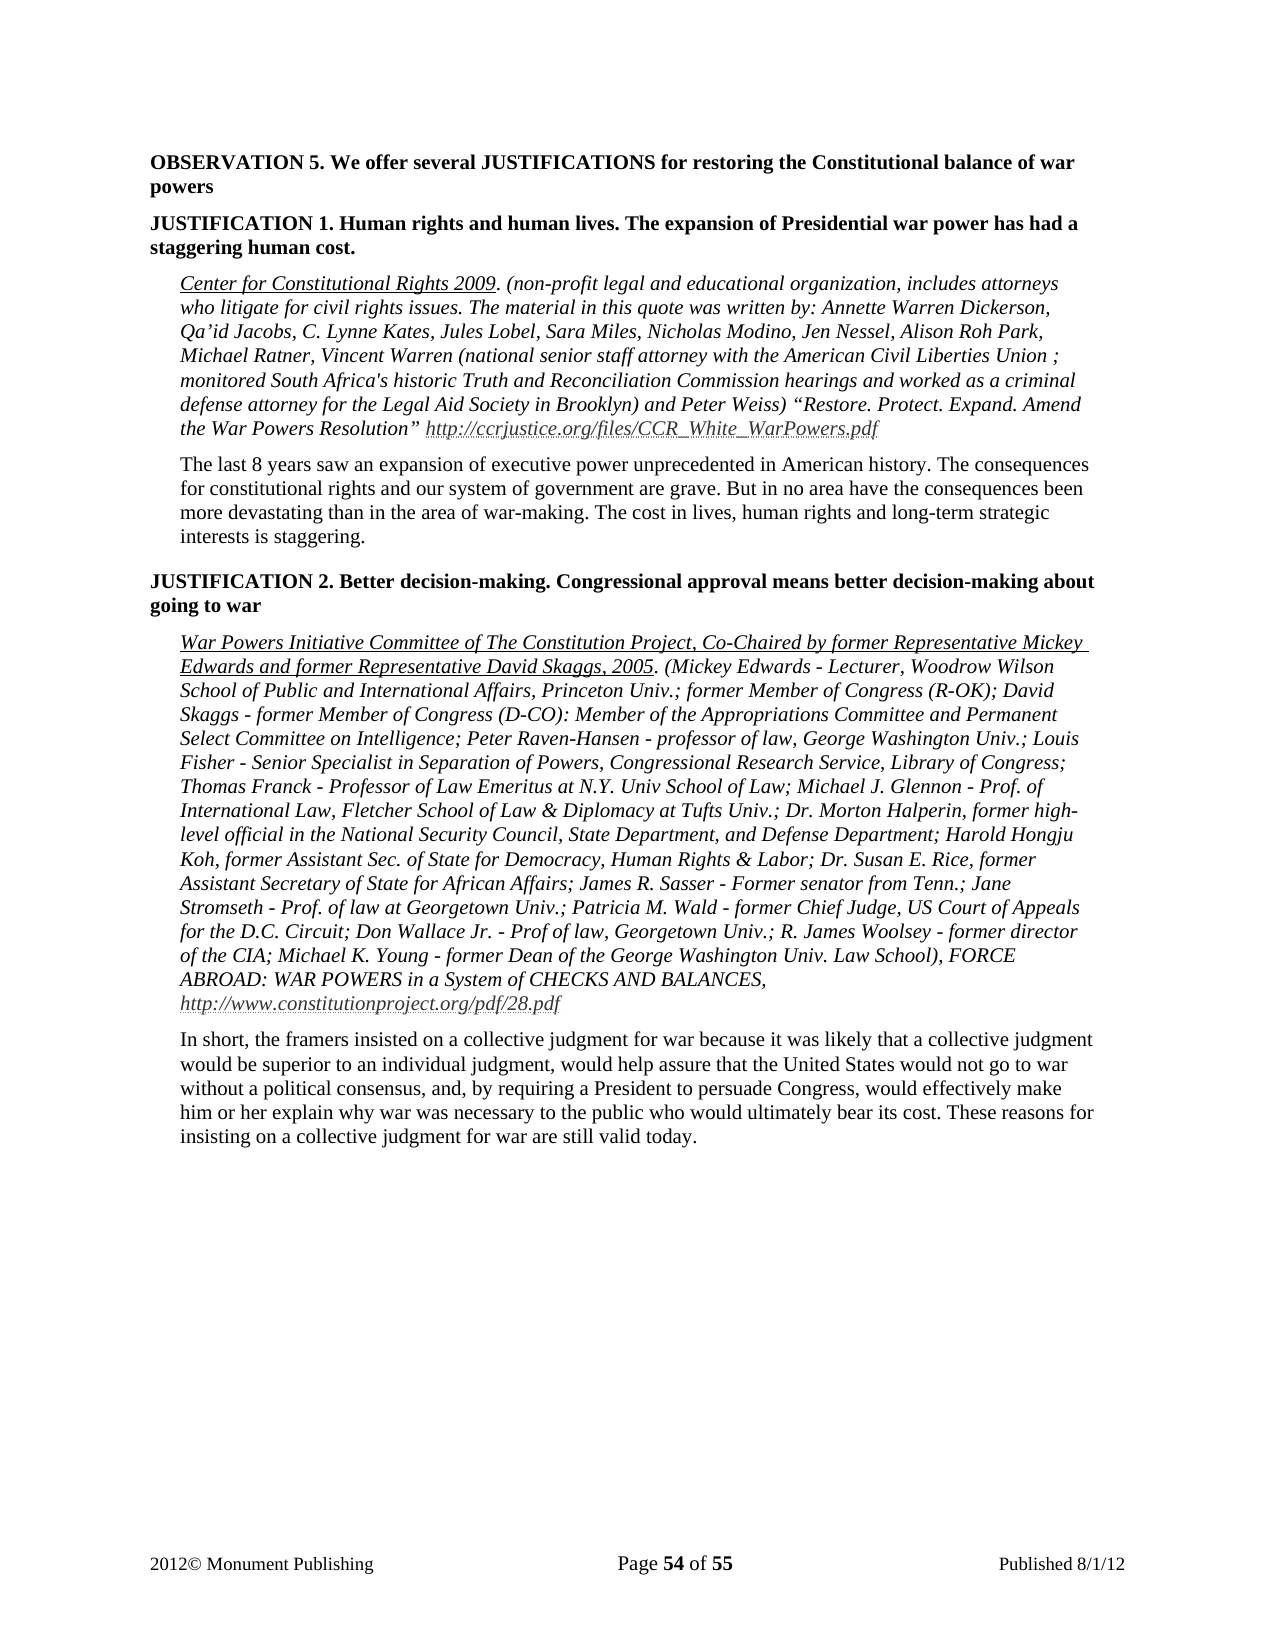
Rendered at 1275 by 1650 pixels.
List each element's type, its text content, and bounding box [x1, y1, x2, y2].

text OBSERVATION 5. We offer several JUSTIFICATIONS for restoring the Constitutional balance of war powers [150, 150, 1125, 198]
text JUSTIFICATION 2. Better decision-making. Congressional approval means better decision-making about going to war [150, 569, 1125, 617]
text Center for Constitutional Rights 2009. (non-profit legal and educational organization, includes attorneys who litigate for civil rights issues. The material in this quote was written by: Annette Warren Dickerson, Qa’id Jacobs, C. Lynne Kates, Jules Lobel, Sara Miles, Nicholas Modino, Jen Nessel, Alison Roh Park, Michael Ratner, Vincent Warren (national senior staff attorney with the American Civil Liberties Union ; monitored South Africa's historic Truth and Reconciliation Commission hearings and worked as a criminal defense attorney for the Legal Aid Society in Brooklyn) and Peter Weiss) “Restore. Protect. Expand. Amend the War Powers Resolution” http://ccrjustice.org/files/CCR_White_WarPowers.pdf [180, 271, 1095, 440]
text The last 8 years saw an expansion of executive power unprecedented in American history. The consequences for constitutional rights and our system of government are grave. But in no area have the consequences been more devastating than in the area of war-making. The cost in lives, human rights and long-term strategic interests is staggering. [180, 452, 1095, 548]
text In short, the framers insisted on a collective judgment for war because it was likely that a collective judgment would be superior to an individual judgment, would help assure that the United States would not go to war without a political consensus, and, by requiring a President to persuade Congress, would effectively make him or her explain why war was necessary to the public who would ultimately bear its cost. These reasons for insisting on a collective judgment for war are still valid today. [180, 1027, 1095, 1148]
text War Powers Initiative Committee of The Constitution Project, Co-Chaired by former Representative Mickey Edwards and former Representative David Skaggs, 2005. (Mickey Edwards - Lecturer, Woodrow Wilson School of Public and International Affairs, Princeton Univ.; former Member of Congress (R-OK); David Skaggs - former Member of Congress (D-CO): Member of the Appropriations Committee and Permanent Select Committee on Intelligence; Peter Raven-Hansen - professor of law, George Washington Univ.; Louis Fisher - Senior Specialist in Separation of Powers, Congressional Research Service, Library of Congress; Thomas Franck - Professor of Law Emeritus at N.Y. Univ School of Law; Michael J. Glennon - Prof. of International Law, Fletcher School of Law & Diplomacy at Tufts Univ.; Dr. Morton Halperin, former high-level official in the National Security Council, State Department, and Defense Department; Harold Hongju Koh, former Assistant Sec. of State for Democracy, Human Rights & Labor; Dr. Susan E. Rice, former Assistant Secretary of State for African Affairs; James R. Sasser - Former senator from Tenn.; Jane Stromseth - Prof. of law at Georgetown Univ.; Patricia M. Wald - former Chief Judge, US Court of Appeals for the D.C. Circuit; Don Wallace Jr. - Prof of law, Georgetown Univ.; R. James Woolsey - former director of the CIA; Michael K. Young - former Dean of the George Washington Univ. Law School), FORCE ABROAD: WAR POWERS in a System of CHECKS AND BALANCES, http://www.constitutionproject.org/pdf/28.pdf [180, 630, 1095, 1015]
text JUSTIFICATION 1. Human rights and human lives. The expansion of Presidential war power has had a staggering human cost. [150, 211, 1125, 259]
